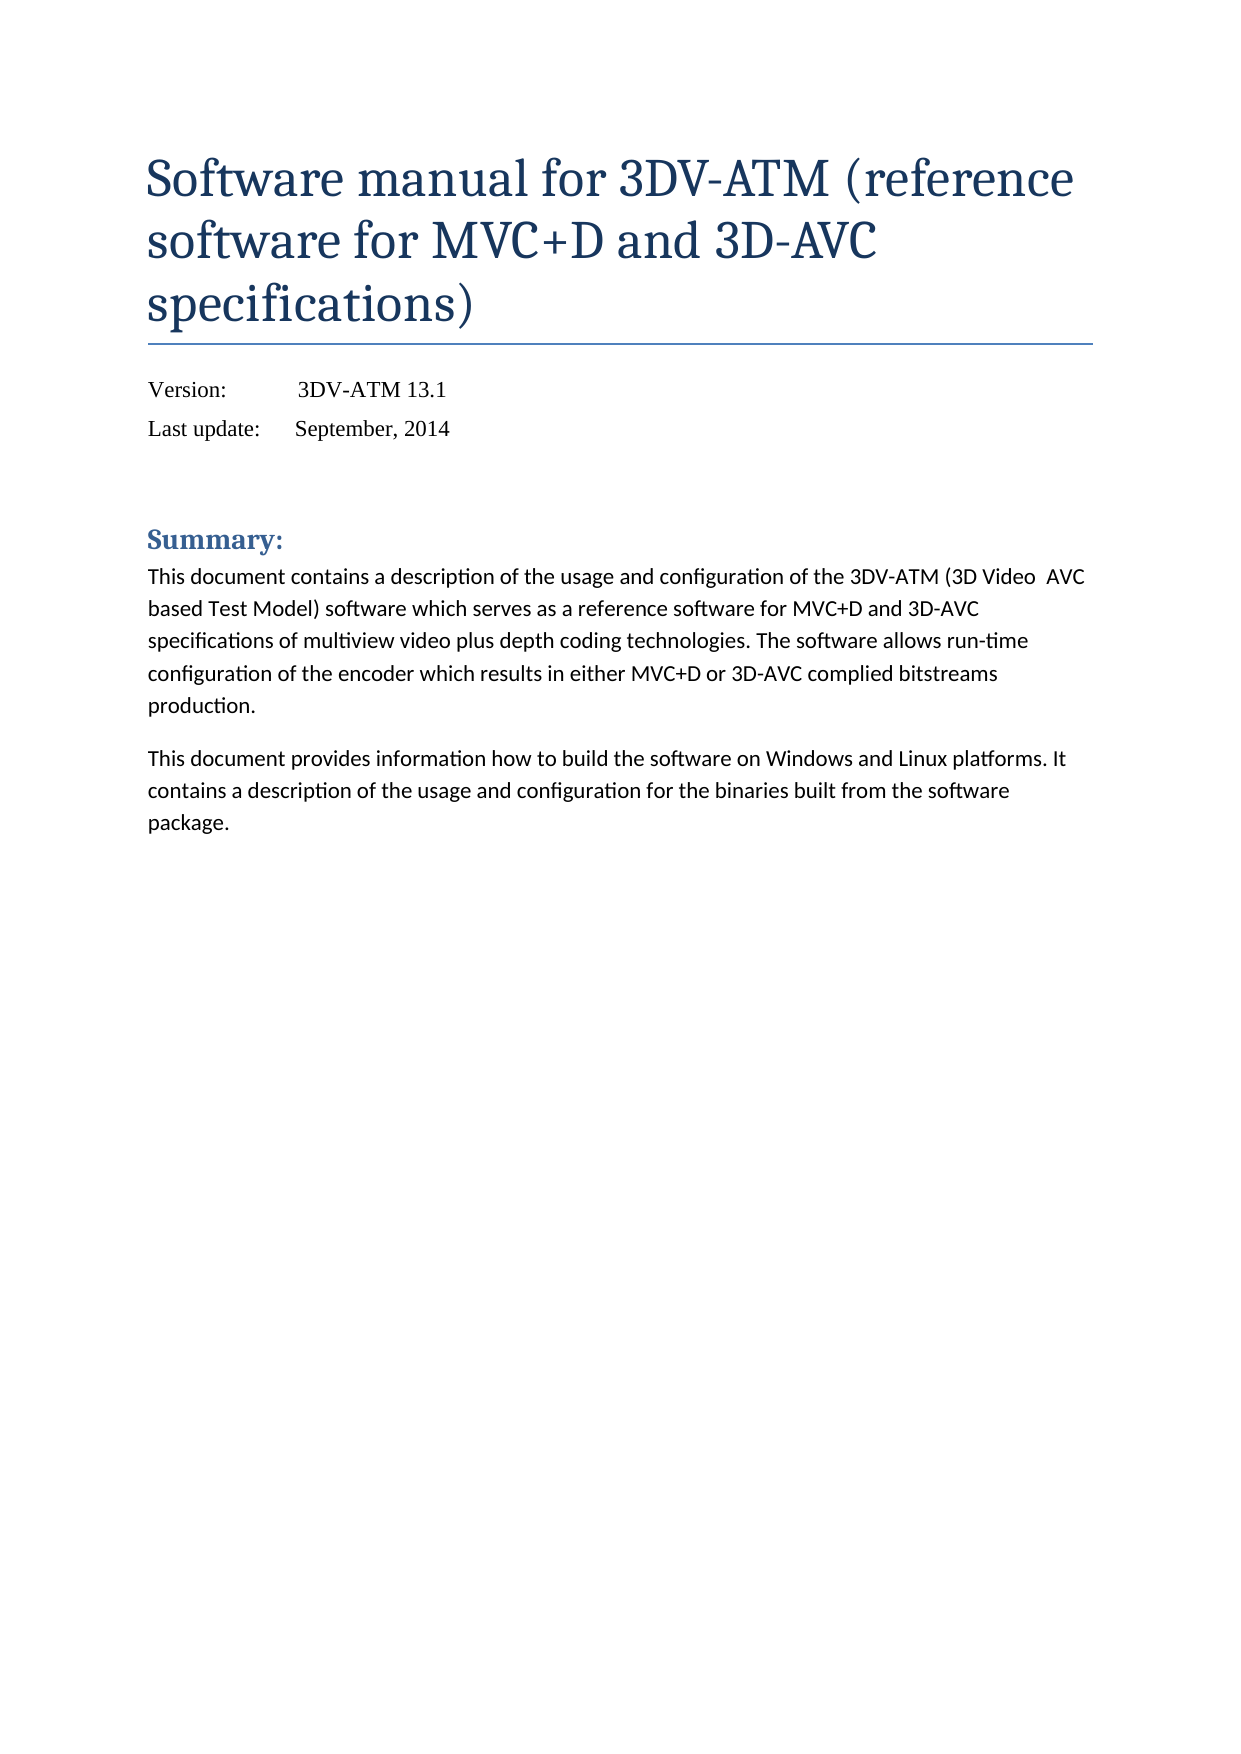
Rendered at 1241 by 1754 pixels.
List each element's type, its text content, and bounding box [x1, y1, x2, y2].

title Software manual for 3DV-ATM (reference software for MVC+D and 3D-AVC specifications) [148, 148, 1093, 343]
text This document provides information how to build the software on Windows and Linux platforms. It contains a description of the usage and configuration for the binaries built from the software package. [148, 744, 1093, 836]
text Last update: September, 2014 [148, 415, 1093, 441]
text This document contains a description of the usage and configuration of the 3DV-ATM (3D Video AVC based Test Model) software which serves as a reference software for MVC+D and 3D-AVC specifications of multiview video plus depth coding technologies. The software allows run-time configuration of the encoder which results in either MVC+D or 3D-AVC complied bitstreams production. [148, 562, 1093, 719]
text Version: 3DV-ATM 13.1 [148, 376, 1093, 402]
subtitle Summary: [148, 523, 1093, 557]
